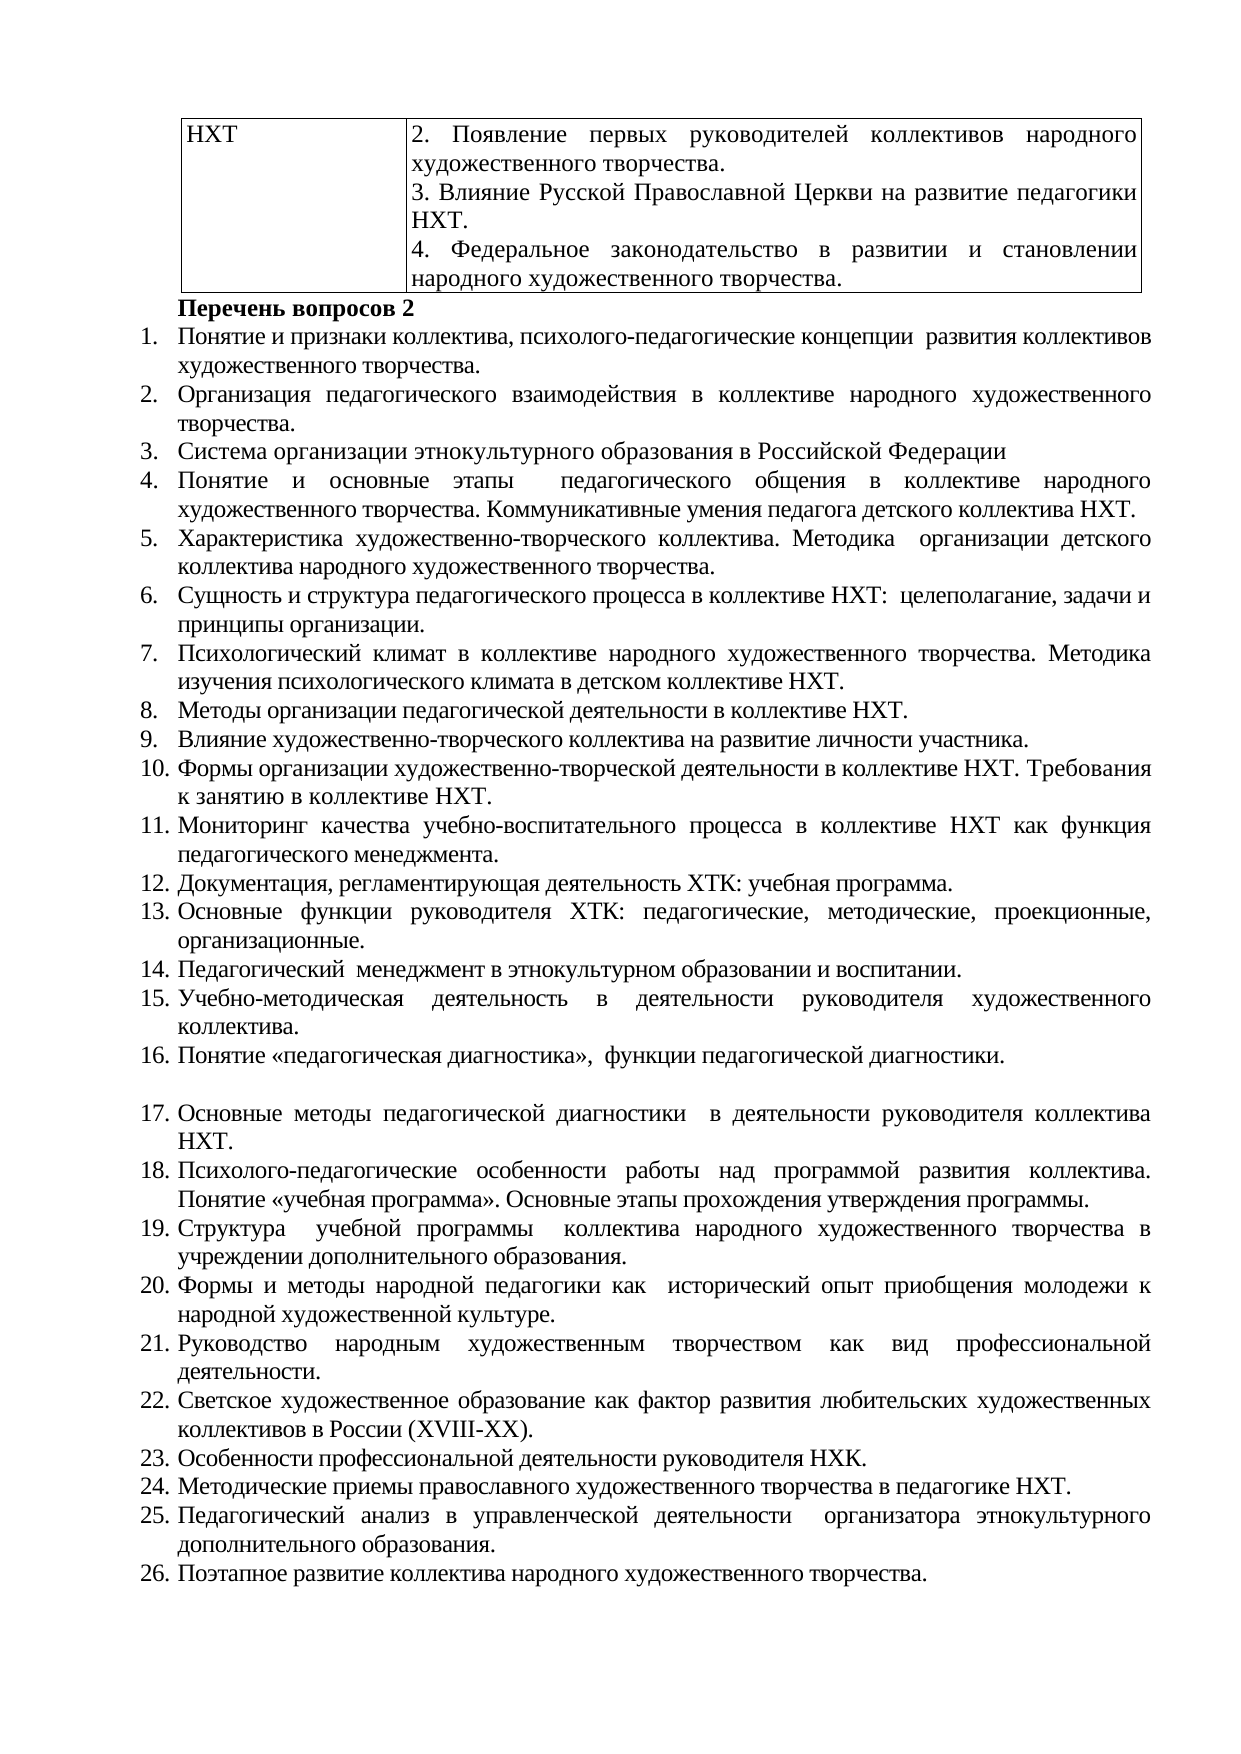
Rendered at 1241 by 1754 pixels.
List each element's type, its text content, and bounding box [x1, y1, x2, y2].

list Система организации этнокультурного образования в Российской Федерации [140, 436, 1152, 465]
list Мониторинг качества учебно-воспитательного процесса в коллективе НХТ как функция педагогического менеджмента. [140, 810, 1152, 868]
list Методы организации педагогической деятельности в коллективе НХТ. [140, 695, 1152, 724]
list Документация, регламентирующая деятельность ХТК: учебная программа. [140, 868, 1152, 896]
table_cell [407, 119, 1141, 292]
list Психологический климат в коллективе народного художественного творчества. Методика изучения психологического климата в детском коллективе НХТ. [140, 638, 1152, 695]
list Характеристика художественно-творческого коллектива. Методика организации детского коллектива народного художественного творчества. [140, 523, 1152, 580]
text Перечень вопросов 2 [177, 293, 1152, 321]
list Особенности профессиональной деятельности руководителя НХК. [140, 1443, 1152, 1471]
list Методические приемы православного художественного творчества в педагогике НХТ. [140, 1471, 1152, 1500]
list Влияние художественно-творческого коллектива на развитие личности участника. [140, 724, 1152, 753]
list Организация педагогического взаимодействия в коллективе народного художественного творчества. [140, 379, 1152, 436]
list Формы и методы народной педагогики как исторический опыт приобщения молодежи к народной художественной культуре. [140, 1270, 1152, 1328]
list Структура учебной программы коллектива народного художественного творчества в учреждении дополнительного образования. [140, 1213, 1152, 1270]
list Основные методы педагогической диагностики в деятельности руководителя коллектива НХТ. [140, 1098, 1152, 1155]
list Сущность и структура педагогического процесса в коллективе НХТ: целеполагание, задачи и принципы организации. [140, 580, 1152, 638]
list Основные функции руководителя ХТК: педагогические, методические, проекционные, организационные. [140, 896, 1152, 954]
list Учебно-методическая деятельность в деятельности руководителя художественного коллектива. [140, 983, 1152, 1040]
list Психолого-педагогические особенности работы над программой развития коллектива. Понятие «учебная программа». Основные этапы прохождения утверждения программы. [140, 1155, 1152, 1213]
list Формы организации художественно-творческой деятельности в коллективе НХТ. Требования к занятию в коллективе НХТ. [140, 753, 1152, 810]
list Педагогический анализ в управленческой деятельности организатора этнокультурного дополнительного образования. [140, 1500, 1152, 1558]
list Понятие «педагогическая диагностика», функции педагогической диагностики. [140, 1040, 1152, 1069]
list Понятие и признаки коллектива, психолого-педагогические концепции развития коллективов художественного творчества. [140, 321, 1152, 379]
list Педагогический менеджмент в этнокультурном образовании и воспитании. [140, 954, 1152, 983]
list Руководство народным художественным творчеством как вид профессиональной деятельности. [140, 1328, 1152, 1385]
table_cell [182, 119, 406, 292]
list Поэтапное развитие коллектива народного художественного творчества. [140, 1558, 1152, 1586]
list Светское художественное образование как фактор развития любительских художественных коллективов в России (XVIII-XX). [140, 1385, 1152, 1443]
list Понятие и основные этапы педагогического общения в коллективе народного художественного творчества. Коммуникативные умения педагога детского коллектива НХТ. [140, 465, 1152, 523]
